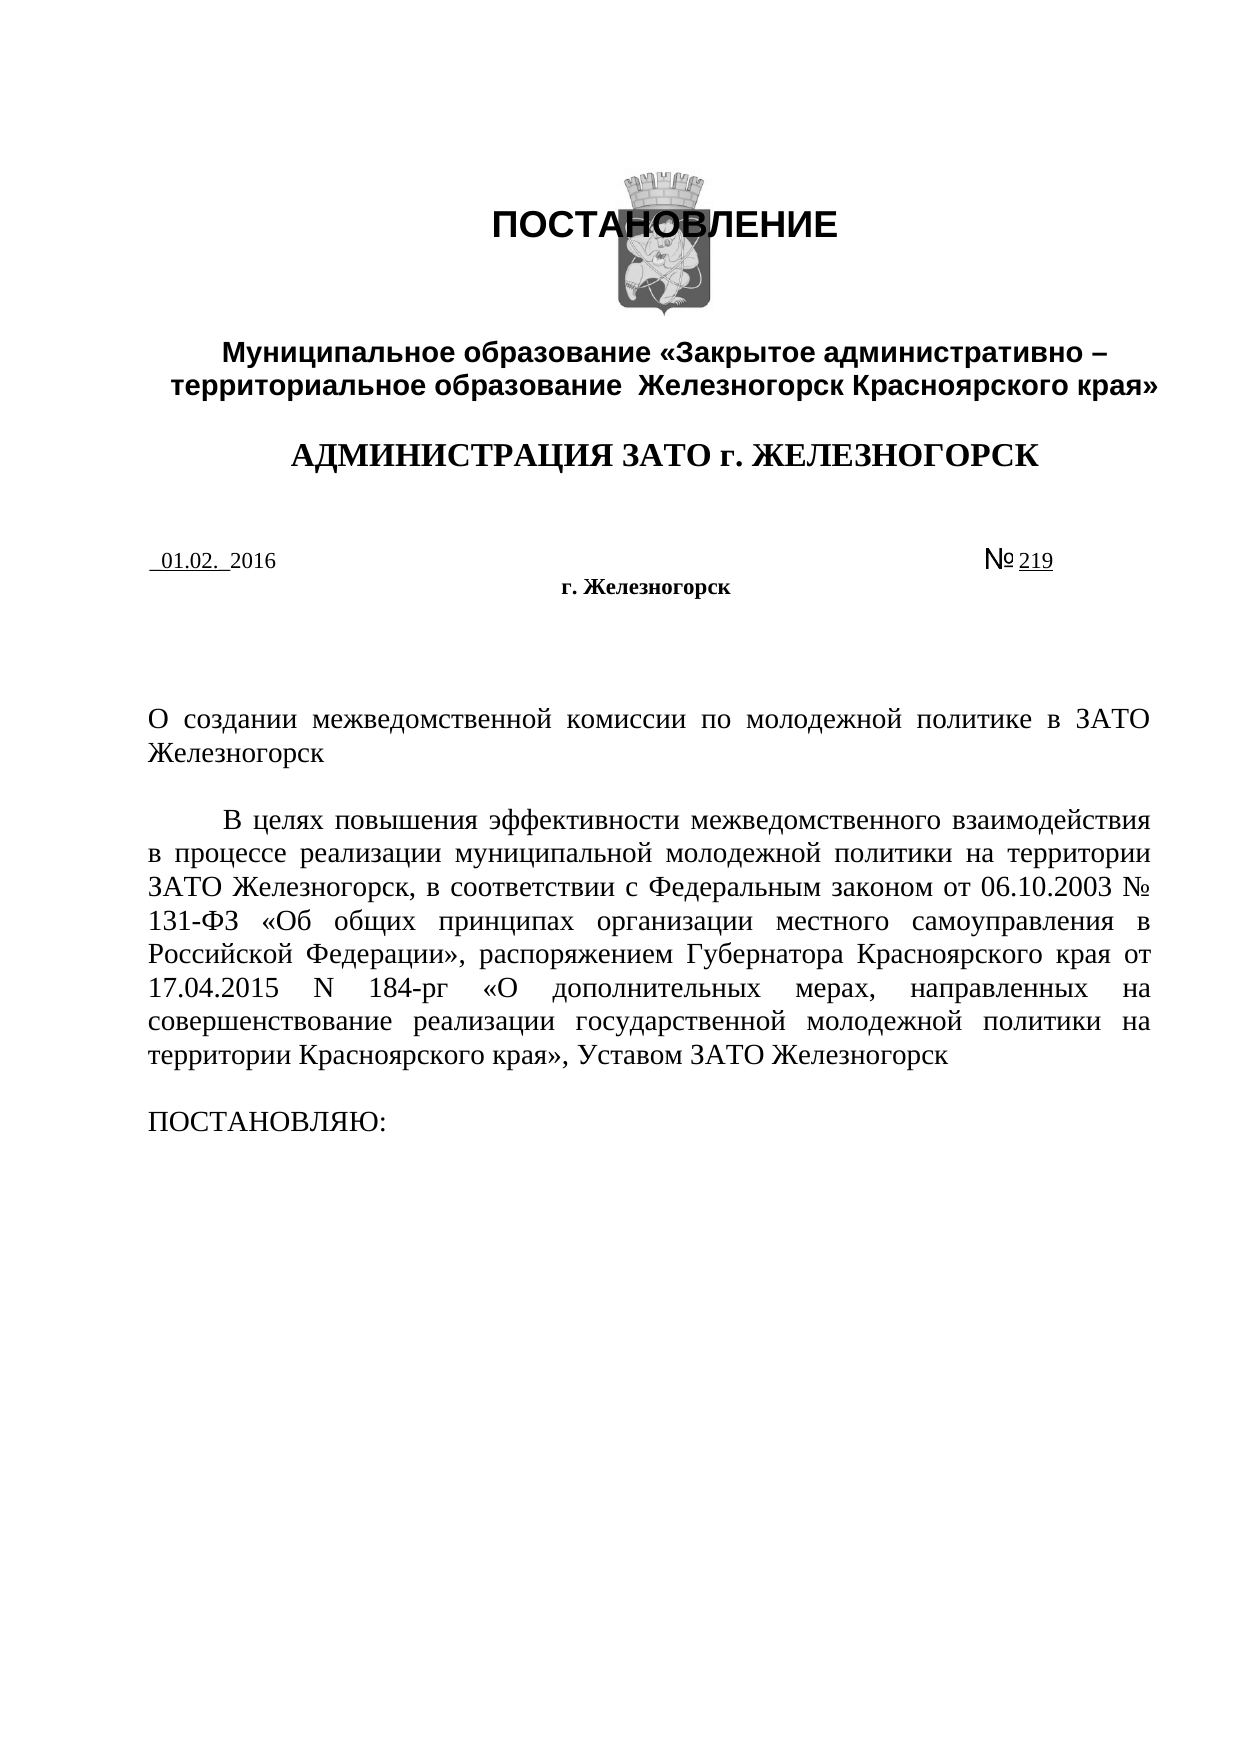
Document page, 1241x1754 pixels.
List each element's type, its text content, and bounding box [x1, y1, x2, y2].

text ПОСТАНОВЛЕНИЕ [149, 202, 1180, 245]
subtitle О создании межведомственной комиссии по молодежной политике в ЗАТО Железногорск [148, 701, 1152, 768]
text _01.02._2016 219 [121, 547, 1171, 573]
text Муниципальное образование «Закрытое административно – территориальное образование Железногорск Красноярского края» [149, 335, 1180, 402]
text В целях повышения эффективности межведомственного взаимодействия в процессе реализации муниципальной молодежной политики на территории ЗАТО Железногорск, в соответствии с Федеральным законом от 06.10.2003 № 131-ФЗ «Об общих принципах организации местного самоуправления в Российской Федерации», распоряжением Губернатора Красноярского края от 17.04.2015 N 184-рг «О дополнительных мерах, направленных на совершенствование реализации государственной молодежной политики на территории Красноярского края», Уставом ЗАТО Железногорск [148, 802, 1152, 1070]
text ПОСТАНОВЛЯЮ: [148, 1104, 1152, 1137]
subtitle АДМИНИСТРАЦИЯ ЗАТО г. ЖЕЛЕЗНОГОРСК [149, 436, 1180, 474]
text г. Железногорск [121, 573, 1171, 600]
